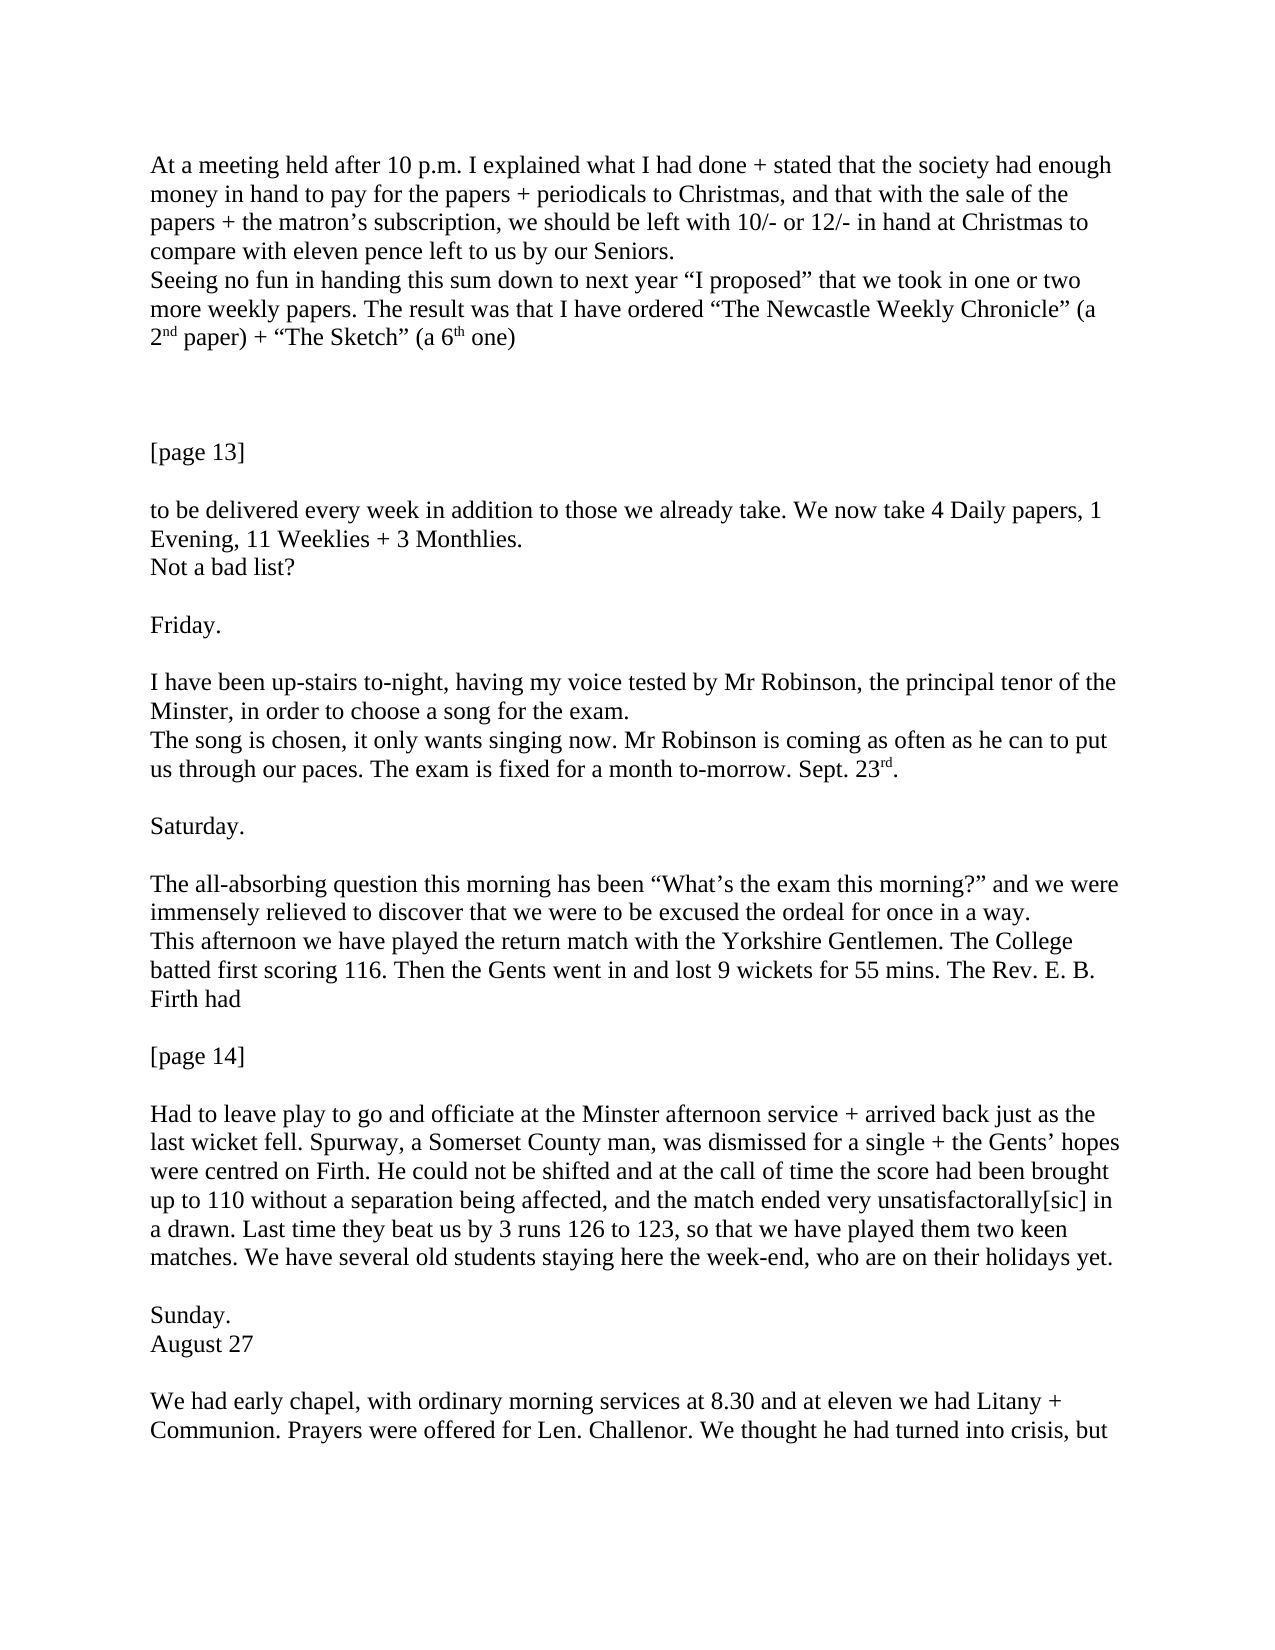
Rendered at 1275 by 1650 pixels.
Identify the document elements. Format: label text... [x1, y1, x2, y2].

text Seeing no fun in handing this sum down to next year “I proposed” that we took in one or two more weekly papers. The result was that I have ordered “The Newcastle Weekly Chronicle” (a 2nd paper) + “The Sketch” (a 6th one) [150, 265, 1125, 351]
text The song is chosen, it only wants singing now. Mr Robinson is coming as often as he can to put us through our paces. The exam is fixed for a month to-morrow. Sept. 23rd. [150, 725, 1125, 782]
text This afternoon we have played the return match with the Yorkshire Gentlemen. The College batted first scoring 116. Then the Gents went in and lost 9 wickets for 55 mins. The Rev. E. B. Firth had [150, 926, 1125, 1012]
text Saturday. [150, 811, 1125, 840]
text August 27 [150, 1329, 1125, 1357]
text The all-absorbing question this morning has been “What’s the exam this morning?” and we were immensely relieved to discover that we were to be excused the ordeal for once in a way. [150, 869, 1125, 926]
text to be delivered every week in addition to those we already take. We now take 4 Daily papers, 1 Evening, 11 Weeklies + 3 Monthlies. [150, 495, 1125, 552]
text Friday. [150, 610, 1125, 639]
text Had to leave play to go and officiate at the Minster afternoon service + arrived back just as the last wicket fell. Spurway, a Somerset County man, was dismissed for a single + the Gents’ hopes were centred on Firth. He could not be shifted and at the call of time the score had been brought up to 110 without a separation being affected, and the match ended very unsatisfactorally[sic] in a drawn. Last time they beat us by 3 runs 126 to 123, so that we have played them two keen matches. We have several old students staying here the week-end, who are on their holidays yet. [150, 1099, 1125, 1271]
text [150, 1386, 1125, 1444]
text At a meeting held after 10 p.m. I explained what I had done + stated that the society had enough money in hand to pay for the papers + periodicals to Christmas, and that with the sale of the papers + the matron’s subscription, we should be left with 10/- or 12/- in hand at Christmas to compare with eleven pence left to us by our Seniors. [150, 150, 1125, 265]
text [page 13] [150, 437, 1125, 466]
text I have been up-stairs to-night, having my voice tested by Mr Robinson, the principal tenor of the Minster, in order to choose a song for the exam. [150, 667, 1125, 725]
text [page 14] [150, 1041, 1125, 1070]
text Sunday. [150, 1300, 1125, 1329]
text Not a bad list? [150, 552, 1125, 581]
